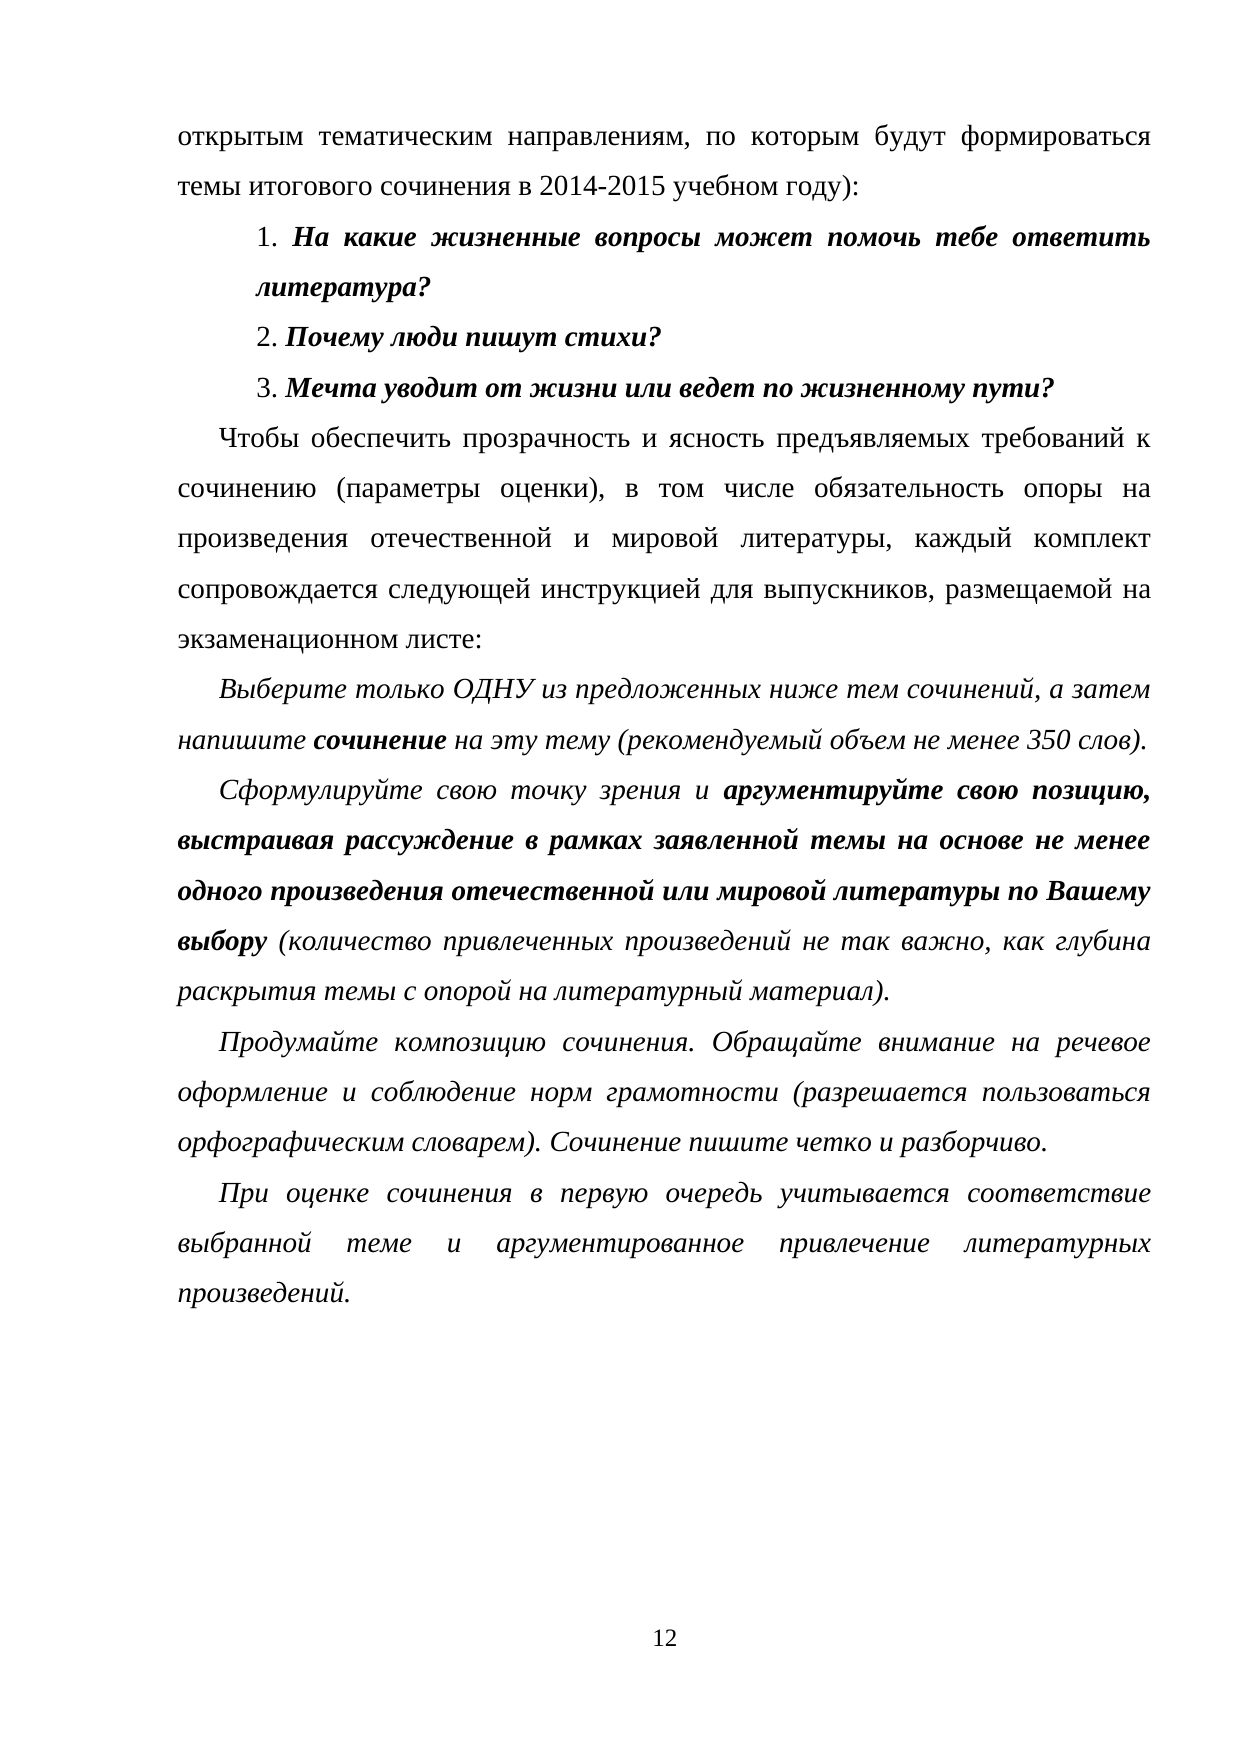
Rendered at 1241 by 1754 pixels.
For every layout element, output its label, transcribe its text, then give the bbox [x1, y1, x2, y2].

text Сформулируйте свою точку зрения и аргументируйте свою позицию, выстраивая рассуждение в рамках заявленной темы на основе не менее одного произведения отечественной или мировой литературы по Вашему выбору (количество привлеченных произведений не так важно, как глубина раскрытия темы с опорой на литературный материал). [177, 772, 1152, 1007]
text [177, 118, 1152, 202]
text Выберите только ОДНУ из предложенных ниже тем сочинений, а затем напишите сочинение на эту тему (рекомендуемый объем не менее 350 слов). [177, 672, 1152, 755]
text При оценке сочинения в первую очередь учитывается соответствие выбранной теме и аргументированное привлечение литературных произведений. [177, 1175, 1152, 1309]
text Продумайте композицию сочинения. Обращайте внимание на речевое оформление и соблюдение норм грамотности (разрешается пользоваться орфографическим словарем). Сочинение пишите четко и разборчиво. [177, 1024, 1152, 1158]
text 2. Почему люди пишут стихи? [256, 319, 1152, 353]
text Чтобы обеспечить прозрачность и ясность предъявляемых требований к сочинению (параметры оценки), в том числе обязательность опоры на произведения отечественной и мировой литературы, каждый комплект сопровождается следующей инструкцией для выпускников, размещаемой на экзаменационном листе: [177, 420, 1152, 655]
text 3. Мечта уводит от жизни или ведет по жизненному пути? [256, 370, 1152, 403]
text 1. На какие жизненные вопросы может помочь тебе ответить литература? [256, 219, 1152, 303]
